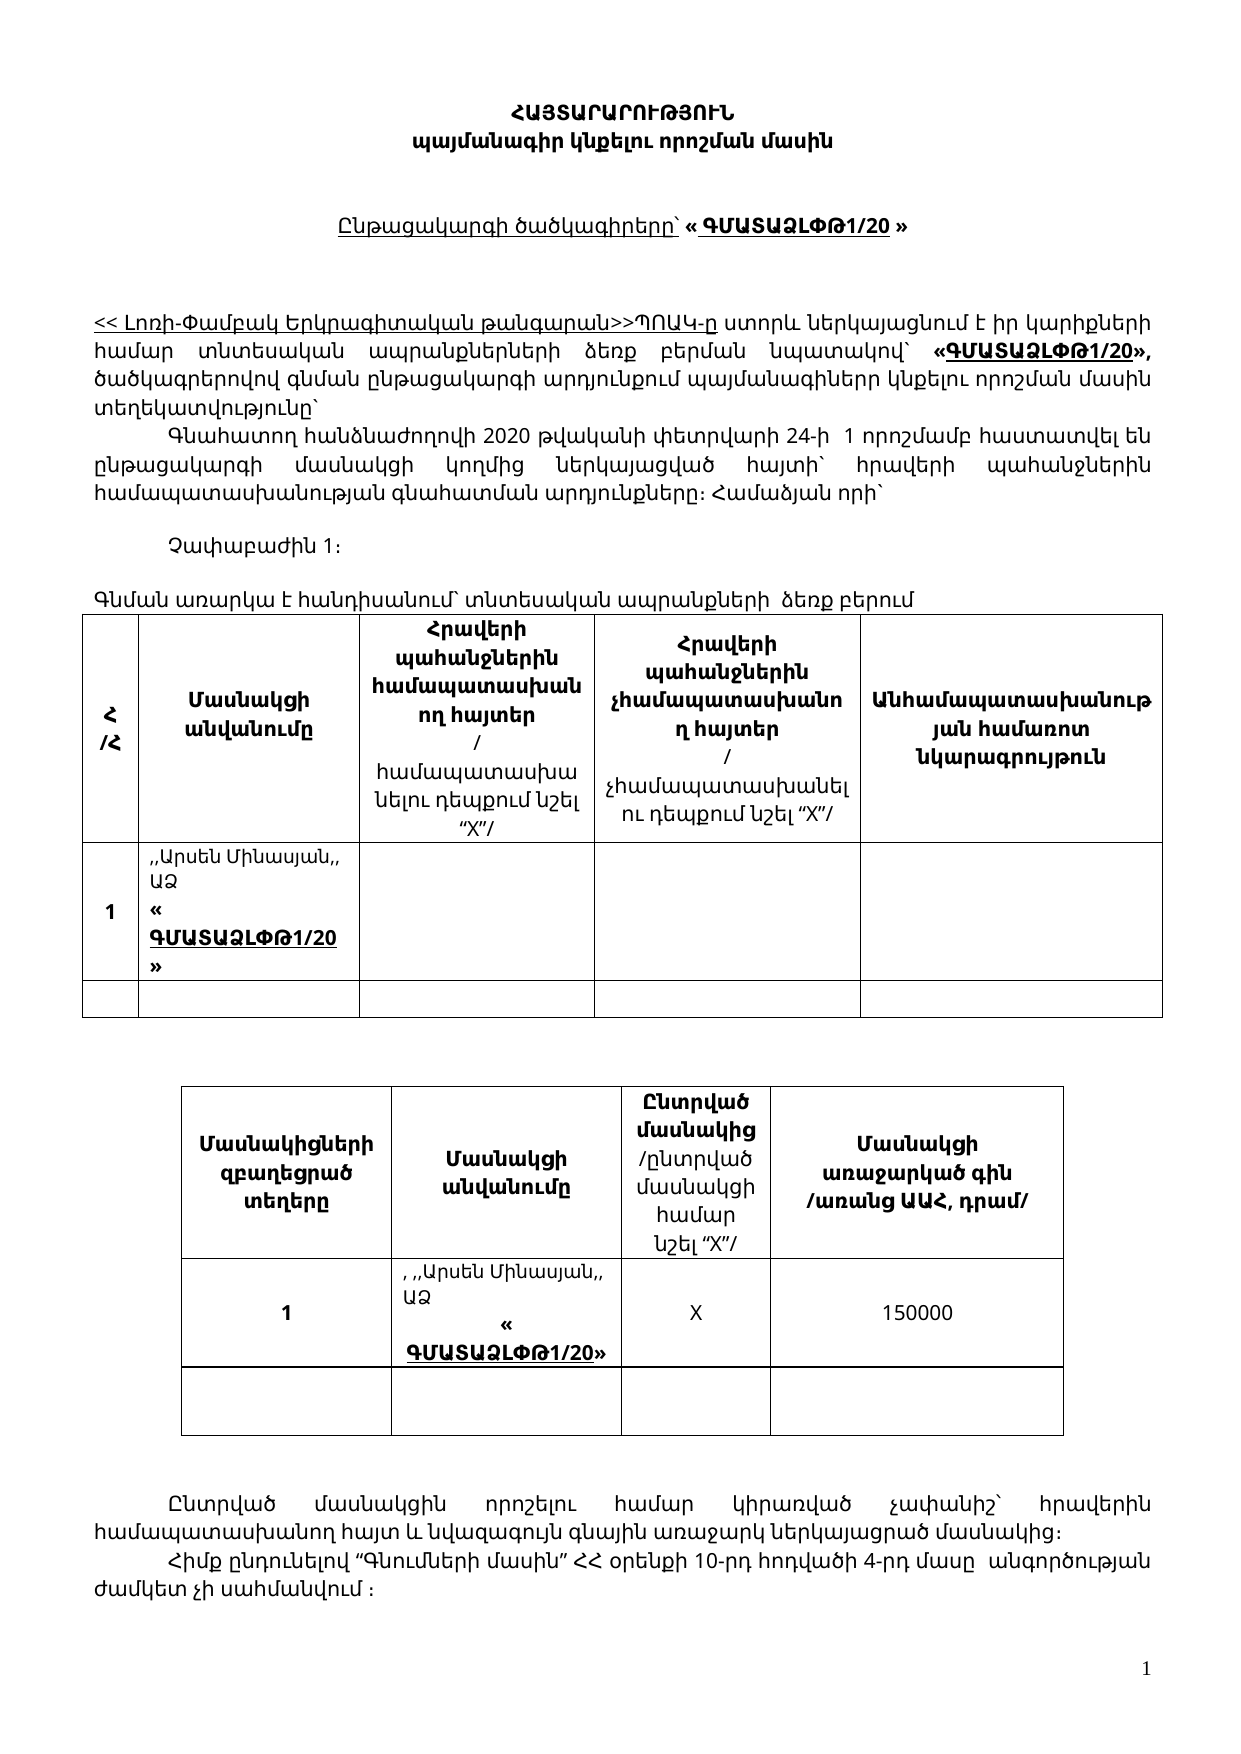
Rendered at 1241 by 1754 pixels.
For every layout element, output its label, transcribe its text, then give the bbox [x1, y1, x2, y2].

table_header Մասնակցի առաջարկած գին /առանց ԱԱՀ, դրամ/ [771, 1087, 1063, 1257]
text Չափաբաժին 1։ [94, 532, 1152, 560]
table_cell [861, 981, 1162, 1017]
table_header Հրավերի պահանջներին չհամապատասխանող հայտեր /չհամապատասխանելու դեպքում նշել “X”/ [595, 615, 860, 842]
table_header Մասնակիցների զբաղեցրած տեղերը [182, 1087, 391, 1257]
table_cell [595, 843, 860, 979]
table_cell [771, 1368, 1063, 1434]
table_cell [182, 1368, 391, 1434]
table_header Մասնակցի անվանումը [392, 1087, 621, 1257]
table_cell ,,Արսեն Մինասյան,, ԱՁ «ԳՄԱՏԱՁԼՓԹ1/20» [139, 843, 359, 979]
table_cell 150000 [771, 1259, 1063, 1366]
text Հիմք ընդունելով “Գնումների մասին” ՀՀ օրենքի 10-րդ հոդվածի 4-րդ մասը անգործության ժամկետ չի սահմանվում ։ [94, 1546, 1152, 1603]
text ՀԱՅՏԱՐԱՐՈՒԹՅՈՒՆ [94, 98, 1152, 126]
table_cell [595, 981, 860, 1017]
table_header Հրավերի պահանջներին համապատասխանող հայտեր /համապատասխանելու դեպքում նշել “X”/ [360, 615, 594, 842]
text Գնման առարկա է հանդիսանում` տնտեսական ապրանքների ձեռք բերում [94, 585, 1152, 613]
table_cell , ,,Արսեն Մինասյան,, ԱՁ «ԳՄԱՏԱՁԼՓԹ1/20» [392, 1259, 621, 1366]
table_header Մասնակցի անվանումը [139, 615, 359, 842]
text Գնահատող հանձնաժողովի 2020 թվականի փետրվարի 24-ի 1 որոշմամբ հաստատվել են ընթացակարգի մասնակցի կողմից ներկայացված հայտի` հրավերի պահանջներին համապատասխանության գնահատման արդյունքները։ Համաձյան որի` [94, 421, 1152, 507]
table_cell [139, 981, 359, 1017]
table_header Հ/Հ [83, 615, 138, 842]
table_cell 1 [83, 843, 138, 979]
table_cell [360, 843, 594, 979]
table_cell [83, 981, 138, 1017]
text Ընտրված մասնակցին որոշելու համար կիրառված չափանիշ՝ հրավերին համապատասխանող հայտ և նվազագույն գնային առաջարկ ներկայացրած մասնակից։ [94, 1489, 1152, 1546]
text Ընթացակարգի ծածկագիրերը՝ « ԳՄԱՏԱՁԼՓԹ1/20 » [94, 212, 1152, 240]
table_cell [861, 843, 1162, 979]
table_header Ընտրված մասնակից /ընտրված մասնակցի համար նշել “X”/ [622, 1087, 770, 1257]
text պայմանագիր կնքելու որոշման մասին [94, 126, 1152, 155]
text << Լոռի-Փամբակ Երկրագիտական թանգարան>>ՊՈԱԿ-ը ստորև ներկայացնում է իր կարիքների համար տնտեսական ապրանքներների ձեռք բերման նպատակով` «ԳՄԱՏԱՁԼՓԹ1/20», ծածկագրերովով գնման ընթացակարգի արդյունքում պայմանագիներր կնքելու որոշման մասին տեղեկատվությունը` [94, 308, 1152, 421]
table_cell X [622, 1259, 770, 1366]
table_cell 1 [182, 1259, 391, 1366]
table_cell [392, 1368, 621, 1434]
table_cell [360, 981, 594, 1017]
table_cell [622, 1368, 770, 1434]
table_header Անհամապատասխանության համառոտ նկարագրույթուն [861, 615, 1162, 842]
